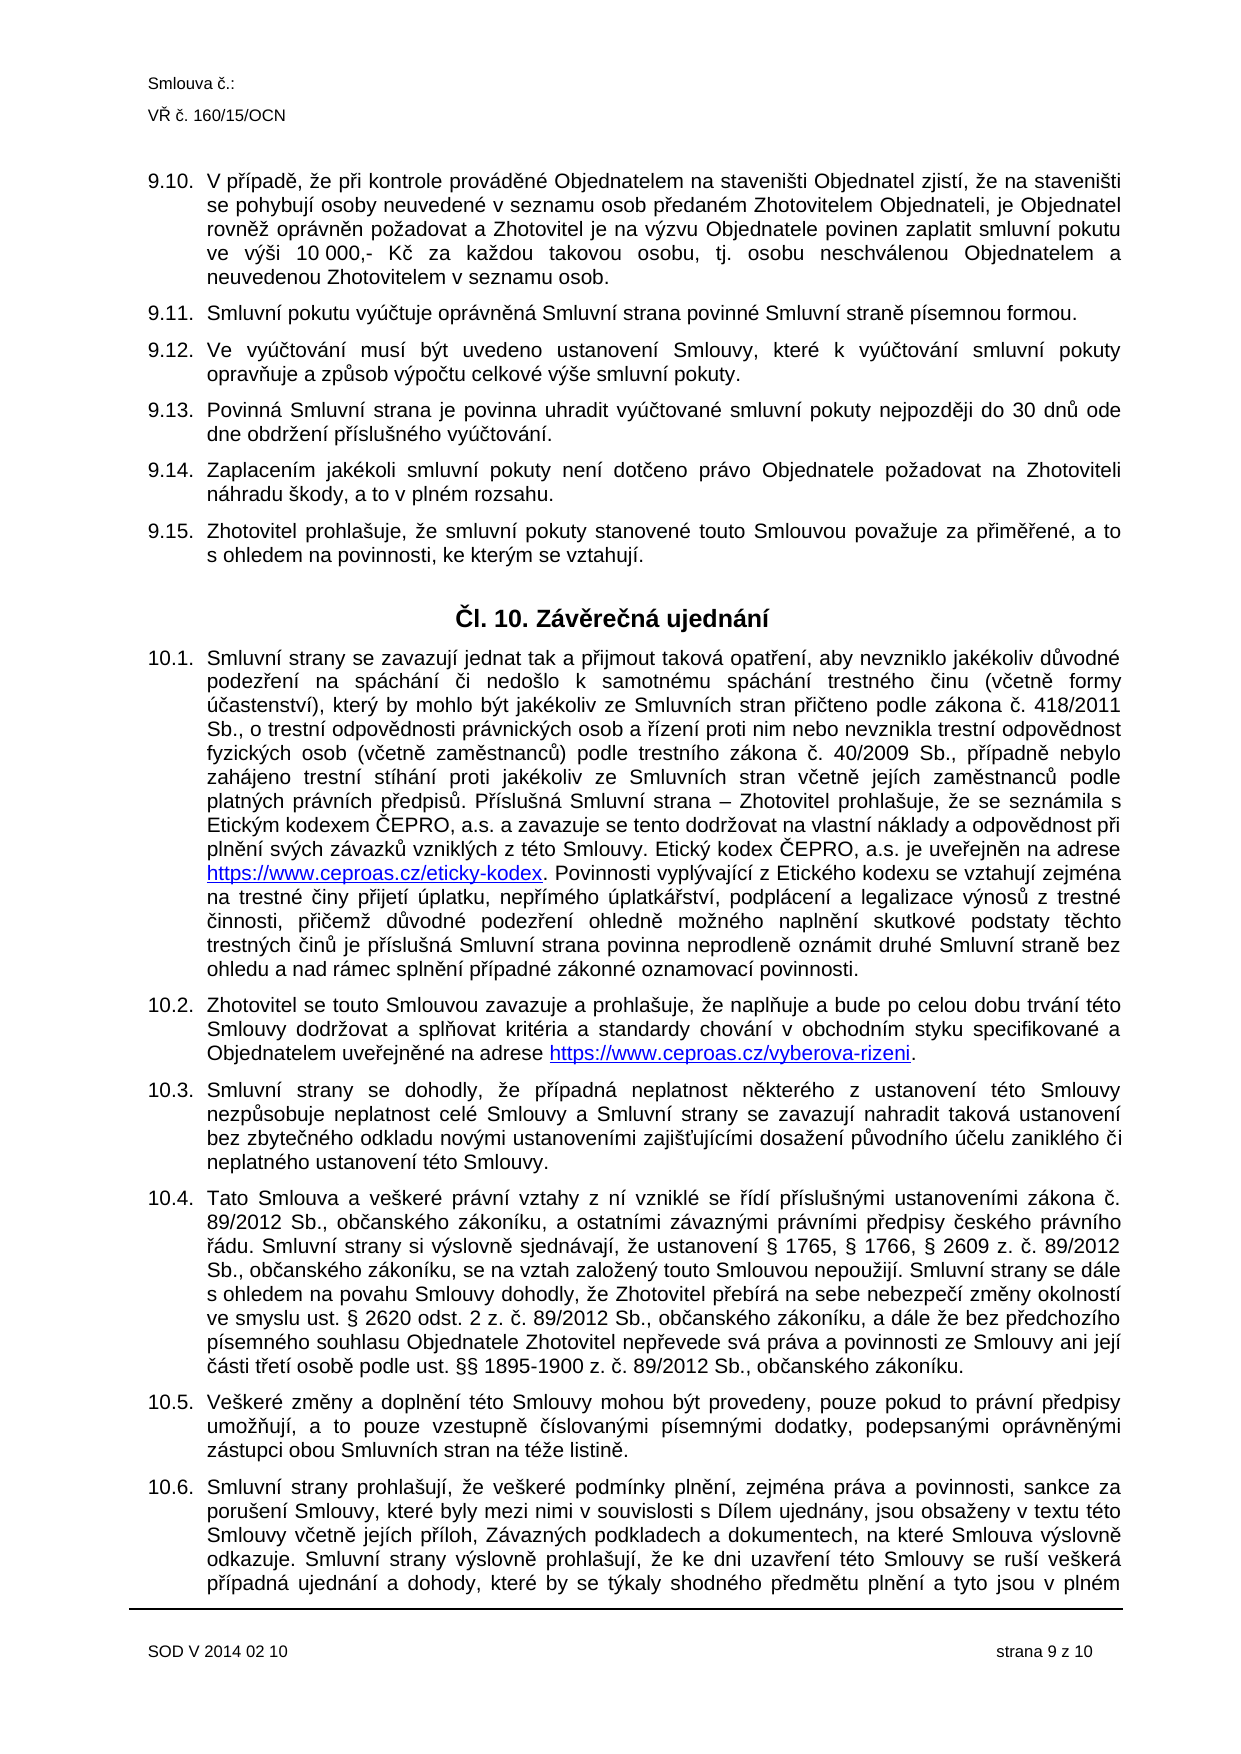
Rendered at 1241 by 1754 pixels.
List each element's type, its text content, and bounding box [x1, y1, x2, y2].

text Ve vyúčtování musí být uvedeno ustanovení Smlouvy, které k vyúčtování smluvní pokuty opravňuje a způsob výpočtu celkové výše smluvní pokuty. [148, 337, 1122, 385]
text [148, 1474, 1122, 1594]
text Veškeré změny a doplnění této Smlouvy mohou být provedeny, pouze pokud to právní předpisy umožňují, a to pouze vzestupně číslovanými písemnými dodatky, podepsanými oprávněnými zástupci obou Smluvních stran na téže listině. [148, 1390, 1122, 1462]
text Smluvní strany se dohodly, že případná neplatnost některého z ustanovení této Smlouvy nezpůsobuje neplatnost celé Smlouvy a Smluvní strany se zavazují nahradit taková ustanovení bez zbytečného odkladu novými ustanoveními zajišťujícími dosažení původního účelu zaniklého či neplatného ustanovení této Smlouvy. [148, 1078, 1122, 1173]
text Zhotovitel prohlašuje, že smluvní pokuty stanovené touto Smlouvou považuje za přiměřené, a to s ohledem na povinnosti, ke kterým se vztahují. [148, 519, 1122, 567]
text Povinná Smluvní strana je povinna uhradit vyúčtované smluvní pokuty nejpozději do 30 dnů ode dne obdržení příslušného vyúčtování. [148, 398, 1122, 446]
text Smluvní strany se zavazují jednat tak a přijmout taková opatření, aby nevzniklo jakékoliv důvodné podezření na spáchání či nedošlo k samotnému spáchání trestného činu (včetně formy účastenství), který by mohlo být jakékoliv ze Smluvních stran přičteno podle zákona č. 418/2011 Sb., o trestní odpovědnosti právnických osob a řízení proti nim nebo nevznikla trestní odpovědnost fyzických osob (včetně zaměstnanců) podle trestního zákona č. 40/2009 Sb., případně nebylo zahájeno trestní stíhání proti jakékoliv ze Smluvních stran včetně jejích zaměstnanců podle platných právních předpisů. Příslušná Smluvní strana – Zhotovitel prohlašuje, že se seznámila s Etickým kodexem ČEPRO, a.s. a zavazuje se tento dodržovat na vlastní náklady a odpovědnost při plnění svých závazků vzniklých z této Smlouvy. Etický kodex ČEPRO, a.s. je uveřejněn na adrese https://www.ceproas.cz/eticky-kodex. Povinnosti vyplývající z Etického kodexu se vztahují zejména na trestné činy přijetí úplatku, nepřímého úplatkářství, podplácení a legalizace výnosů z trestné činnosti, přičemž důvodné podezření ohledně možného naplnění skutkové podstaty těchto trestných činů je příslušná Smluvní strana povinna neprodleně oznámit druhé Smluvní straně bez ohledu a nad rámec splnění případné zákonné oznamovací povinnosti. [148, 645, 1122, 981]
text Tato Smlouva a veškeré právní vztahy z ní vzniklé se řídí příslušnými ustanoveními zákona č. 89/2012 Sb., občanského zákoníku, a ostatními závaznými právními předpisy českého právního řádu. Smluvní strany si výslovně sjednávají, že ustanovení § 1765, § 1766, § 2609 z. č. 89/2012 Sb., občanského zákoníku, se na vztah založený touto Smlouvou nepoužijí. Smluvní strany se dále s ohledem na povahu Smlouvy dohodly, že Zhotovitel přebírá na sebe nebezpečí změny okolností ve smyslu ust. § 2620 odst. 2 z. č. 89/2012 Sb., občanského zákoníku, a dále že bez předchozího písemného souhlasu Objednatele Zhotovitel nepřevede svá práva a povinnosti ze Smlouvy ani její části třetí osobě podle ust. §§ 1895-1900 z. č. 89/2012 Sb., občanského zákoníku. [148, 1186, 1122, 1378]
text Zhotovitel se touto Smlouvou zavazuje a prohlašuje, že naplňuje a bude po celou dobu trvání této Smlouvy dodržovat a splňovat kritéria a standardy chování v obchodním styku specifikované a Objednatelem uveřejněné na adrese https://www.ceproas.cz/vyberova-rizeni. [148, 993, 1122, 1065]
text V případě, že při kontrole prováděné Objednatelem na staveništi Objednatel zjistí, že na staveništi se pohybují osoby neuvedené v seznamu osob předaném Zhotovitelem Objednateli, je Objednatel rovněž oprávněn požadovat a Zhotovitel je na výzvu Objednatele povinen zaplatit smluvní pokutu ve výši 10 000,- Kč za každou takovou osobu, tj. osobu neschválenou Objednatelem a neuvedenou Zhotovitelem v seznamu osob. [148, 169, 1122, 288]
text Smluvní pokutu vyúčtuje oprávněná Smluvní strana povinné Smluvní straně písemnou formou. [148, 301, 1122, 325]
text Zaplacením jakékoli smluvní pokuty není dotčeno právo Objednatele požadovat na Zhotoviteli náhradu škody, a to v plném rozsahu. [148, 458, 1122, 506]
text Závěrečná ujednání [102, 604, 1122, 633]
